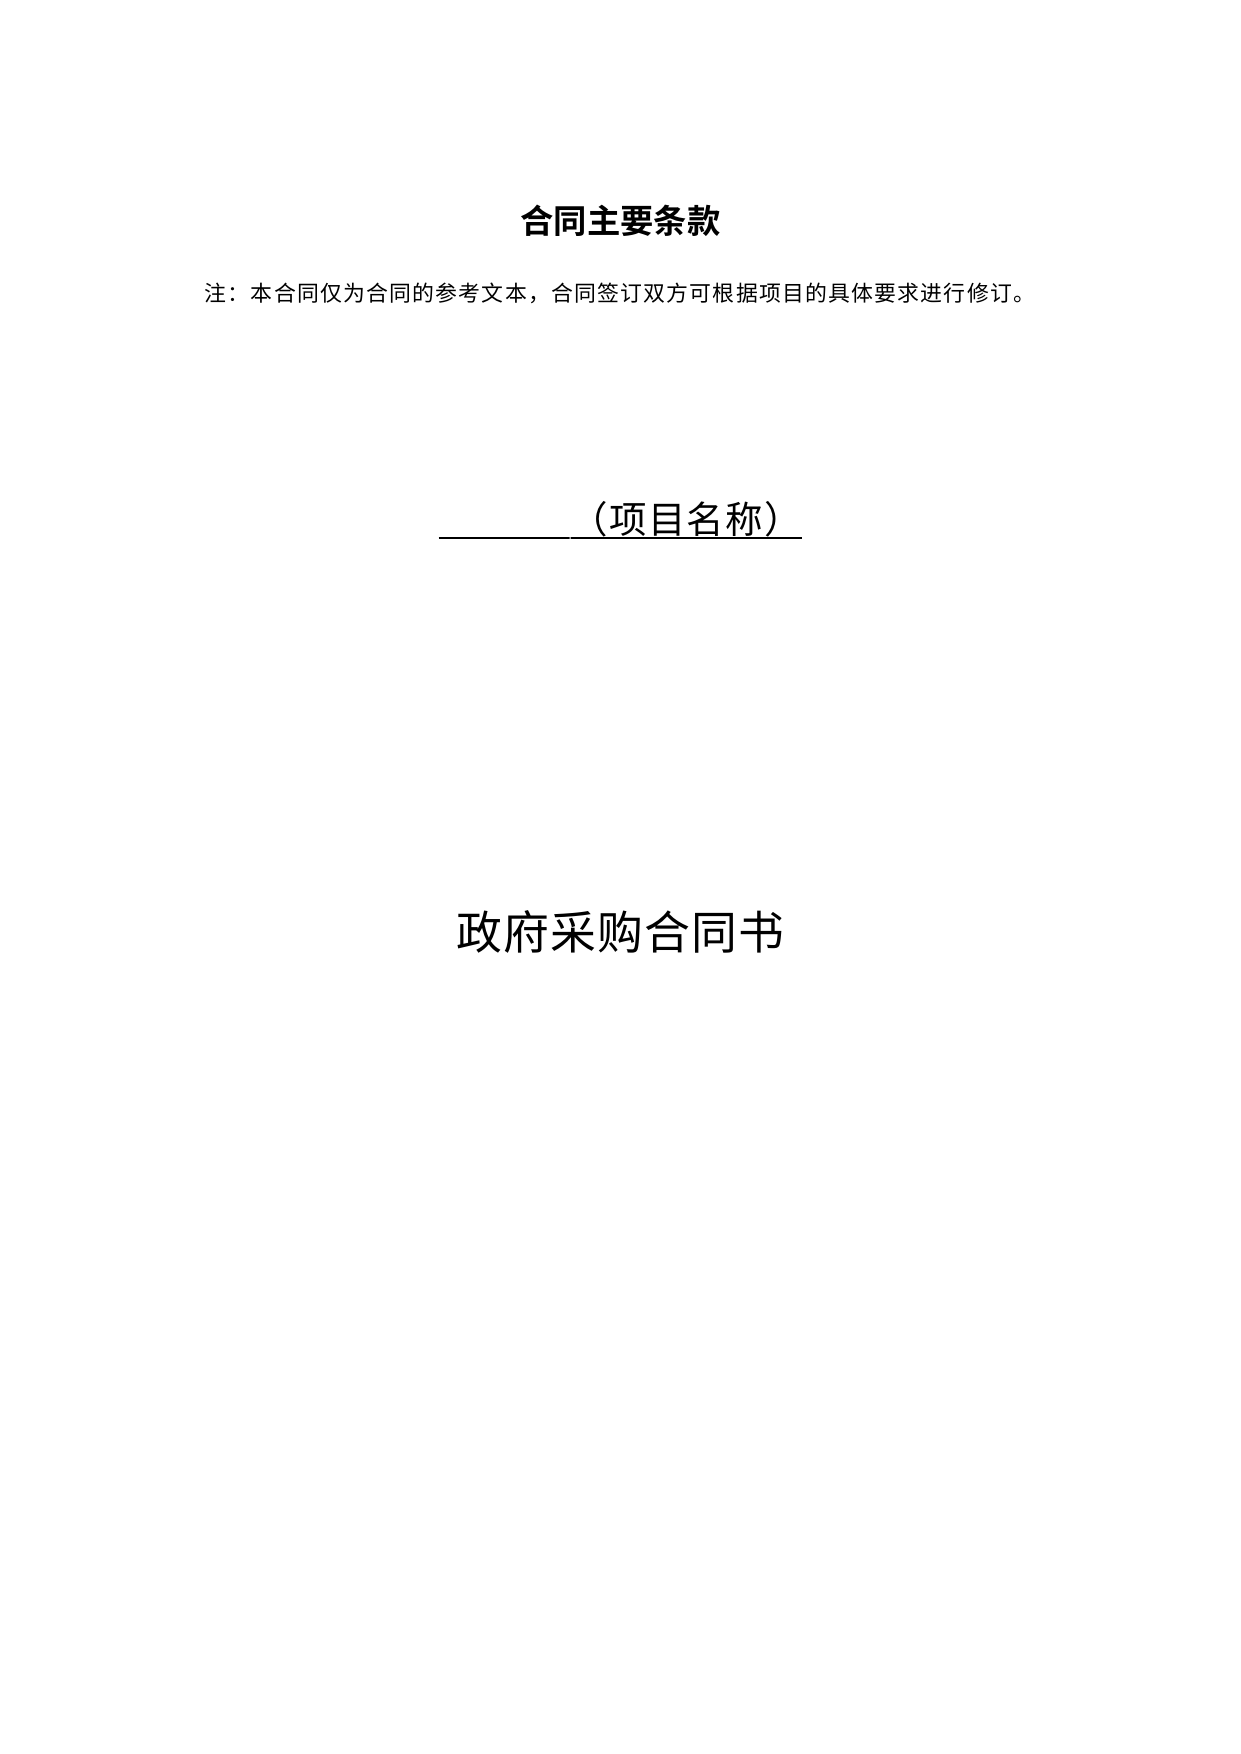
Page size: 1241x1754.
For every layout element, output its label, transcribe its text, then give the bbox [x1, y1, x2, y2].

text 注：本合同仅为合同的参考文本，合同签订双方可根据项目的具体要求进行修订。 [187, 275, 1053, 308]
text （项目名称） [187, 485, 1053, 550]
text 政府采购合同书 [187, 881, 1053, 979]
title 合同主要条款 [187, 187, 1053, 252]
